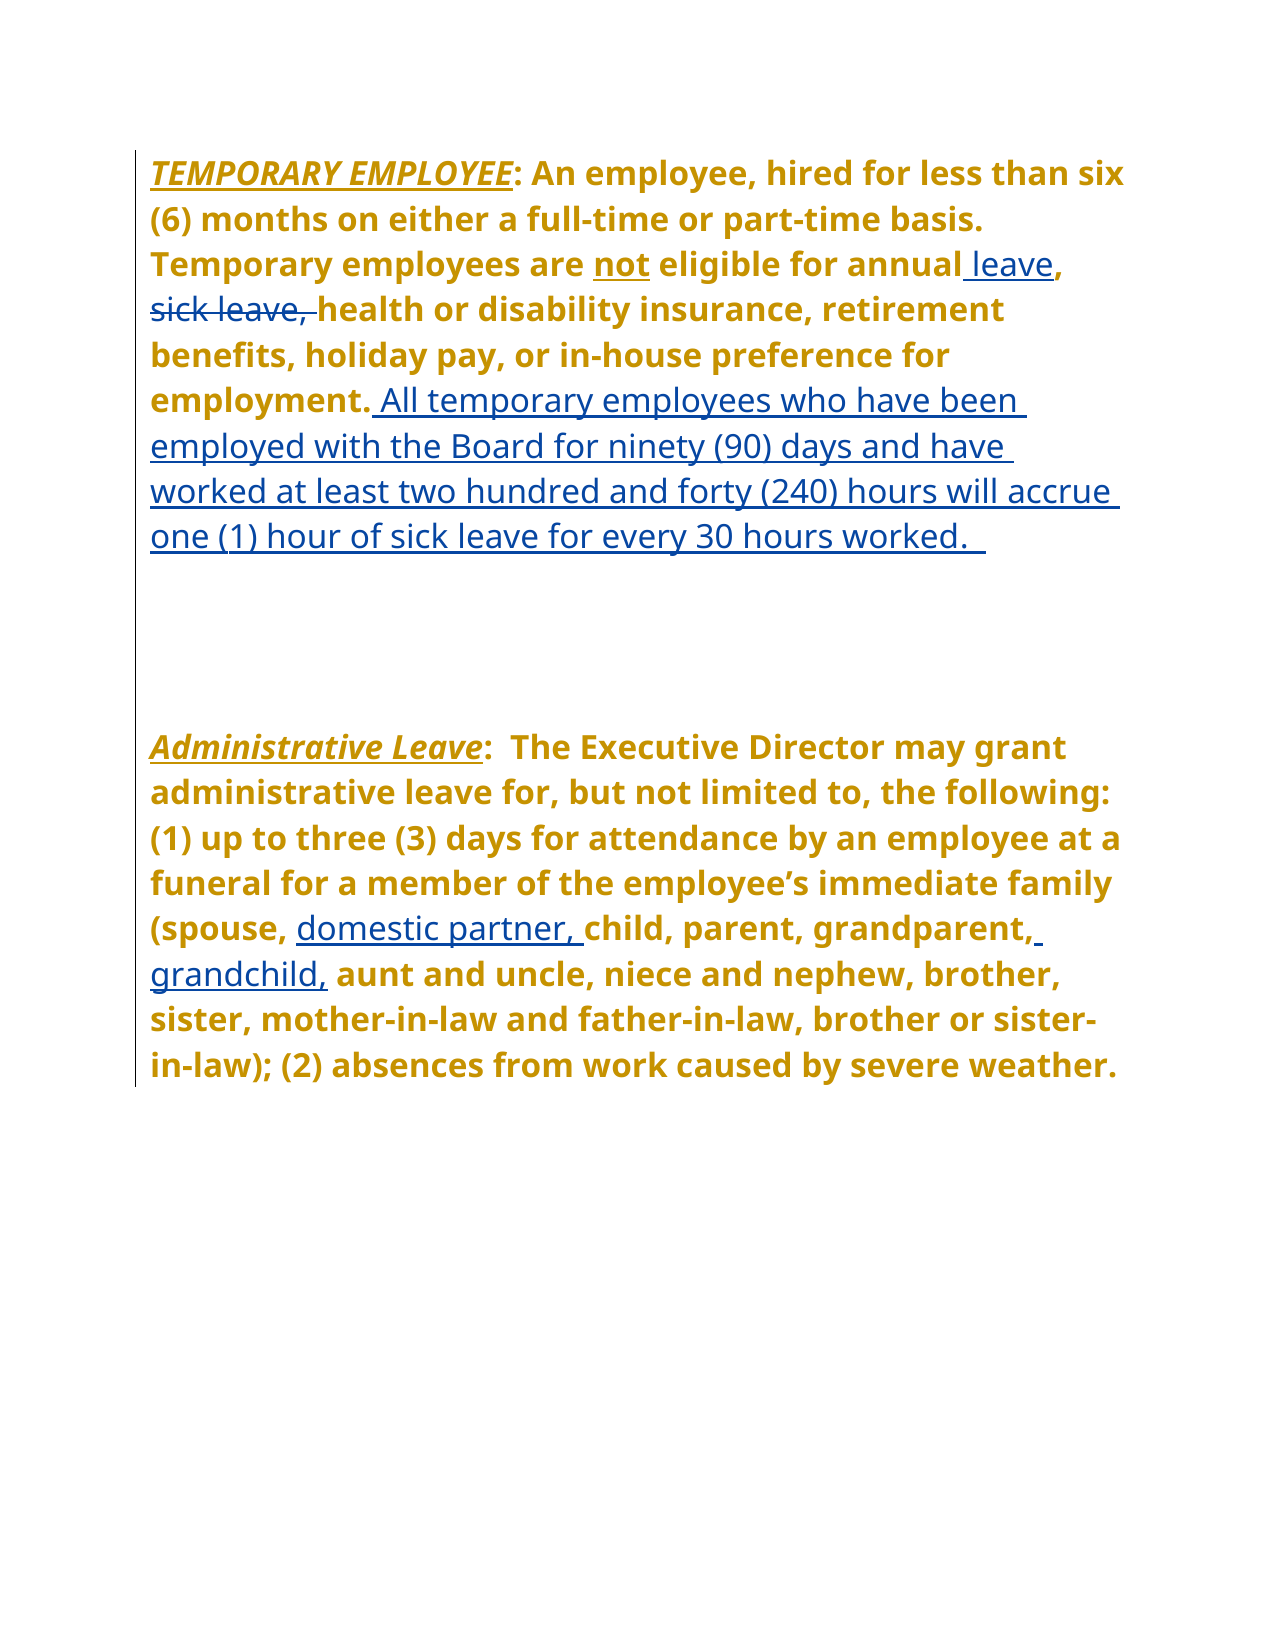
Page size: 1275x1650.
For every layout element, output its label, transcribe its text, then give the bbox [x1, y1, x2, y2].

text TEMPORARY EMPLOYEE: An employee, hired for less than six (6) months on either a full-time or part-time basis. Temporary employees are not eligible for annual, health or disability insurance, retirement benefits, holiday pay, or in-house preference for employment. [150, 150, 1125, 559]
text Administrative Leave: The Executive Director may grant administrative leave for, but not limited to, the following: (1) up to three (3) days for attendance by an employee at a funeral for a member of the employee’s immediate family (spouse, child, parent, grandparent, aunt and uncle, niece and nephew, brother, sister, mother-in-law and father-in-law, brother or sister-in-law); (2) absences from work caused by severe weather. [150, 723, 1125, 1087]
